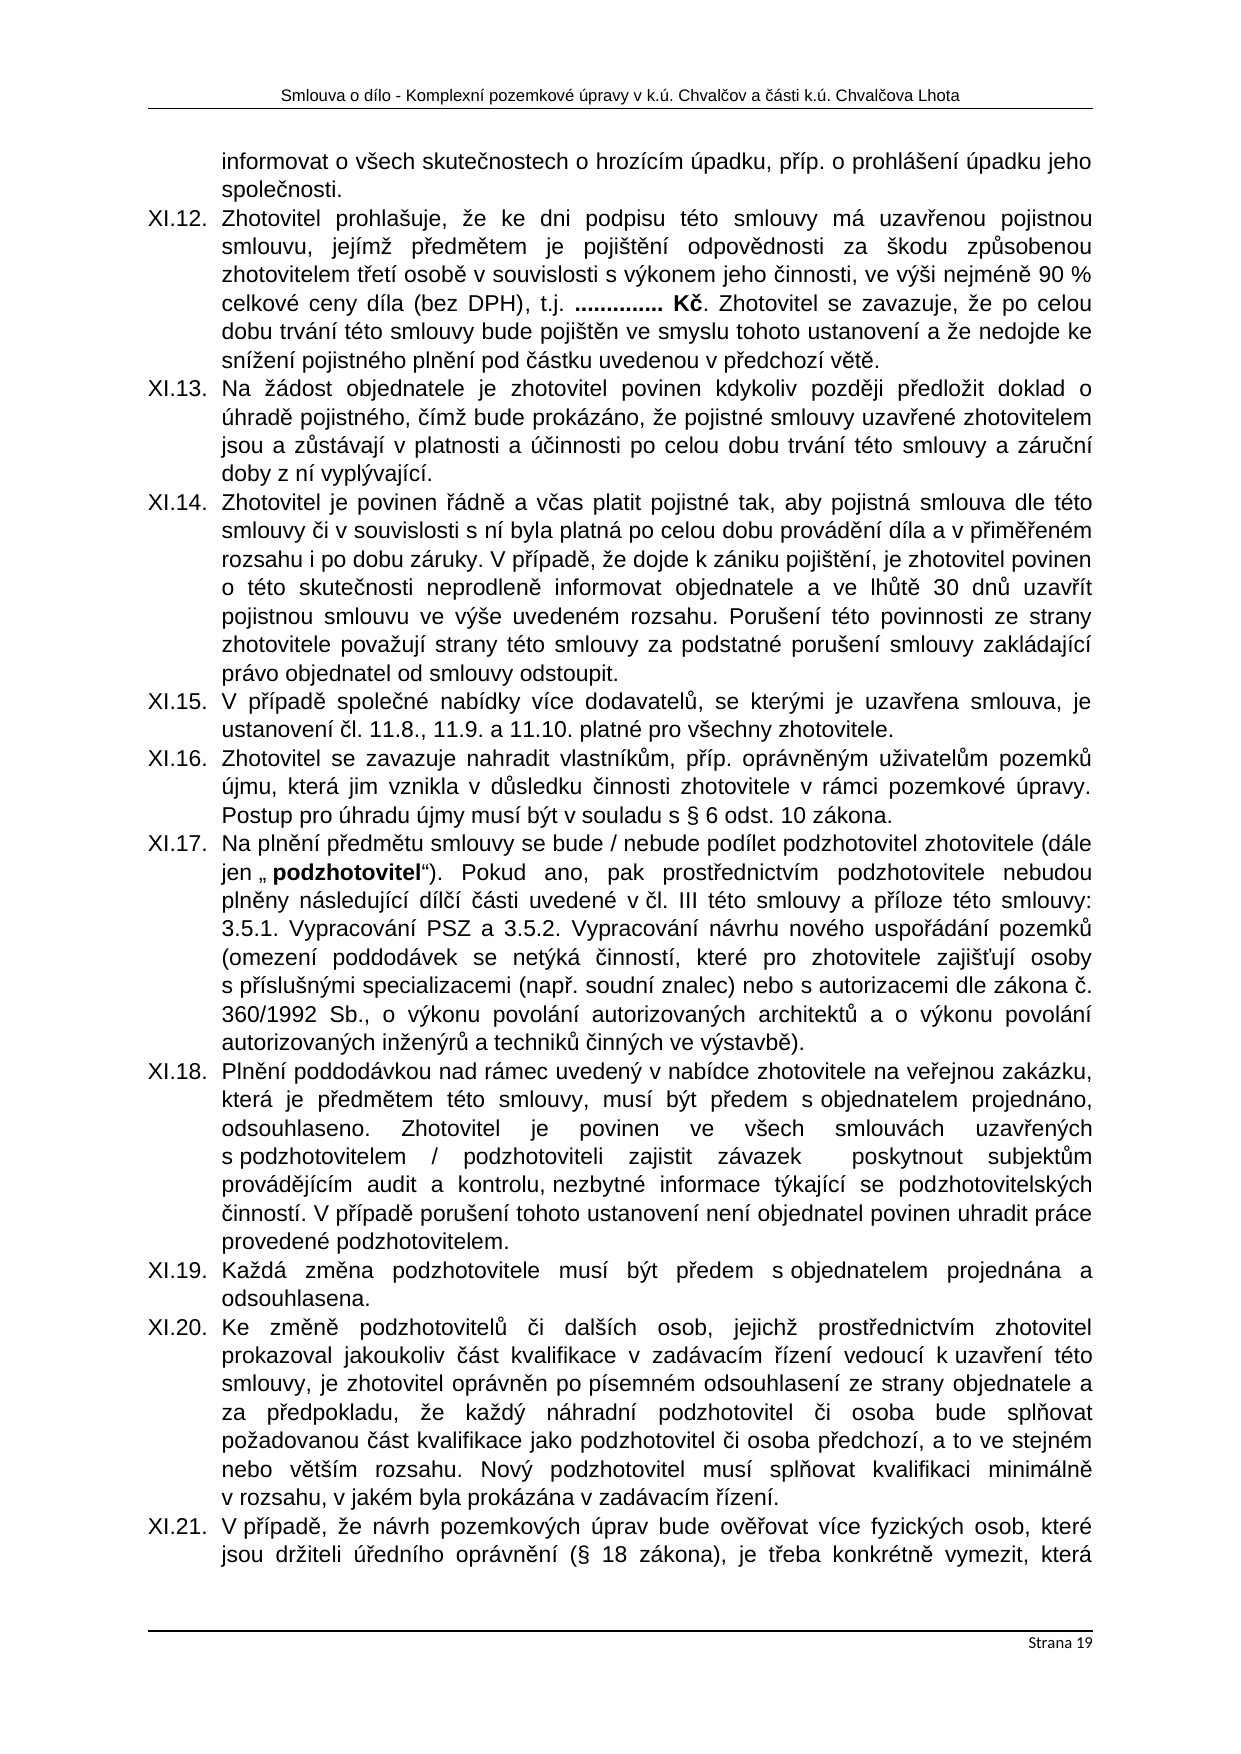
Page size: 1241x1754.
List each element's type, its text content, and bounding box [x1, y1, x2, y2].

list Zhotovitel je povinen řádně a včas platit pojistné tak, aby pojistná smlouva dle této smlouvy či v souvislosti s ní byla platná po celou dobu provádění díla a v přiměřeném rozsahu i po dobu záruky. V případě, že dojde k zániku pojištění, je zhotovitel povinen o této skutečnosti neprodleně informovat objednatele a ve lhůtě 30 dnů uzavřít pojistnou smlouvu ve výše uvedeném rozsahu. Porušení této povinnosti ze strany zhotovitele považují strany této smlouvy za podstatné porušení smlouvy zakládající právo objednatel od smlouvy odstoupit. [148, 489, 1093, 686]
list Každá změna podzhotovitele musí být předem s objednatelem projednána a odsouhlasena. [148, 1257, 1093, 1311]
list Zhotovitel prohlašuje, že ke dni podpisu této smlouvy má uzavřenou pojistnou smlouvu, jejímž předmětem je pojištění odpovědnosti za škodu způsobenou zhotovitelem třetí osobě v souvislosti s výkonem jeho činnosti, ve výši nejméně 90 % celkové ceny díla (bez DPH), t.j. .............. Kč. Zhotovitel se zavazuje, že po celou dobu trvání této smlouvy bude pojištěn ve smyslu tohoto ustanovení a že nedojde ke snížení pojistného plnění pod částku uvedenou v předchozí větě. [148, 204, 1093, 373]
list Plnění poddodávkou nad rámec uvedený v nabídce zhotovitele na veřejnou zakázku, která je předmětem této smlouvy, musí být předem s objednatelem projednáno, odsouhlaseno. Zhotovitel je povinen ve všech smlouvách uzavřených s podzhotovitelem / podzhotoviteli zajistit závazek poskytnout subjektům provádějícím audit a kontrolu, nezbytné informace týkající se podzhotovitelských činností. V případě porušení tohoto ustanovení není objednatel povinen uhradit práce provedené podzhotovitelem. [148, 1058, 1093, 1254]
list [148, 148, 1093, 202]
list Ke změně podzhotovitelů či dalších osob, jejichž prostřednictvím zhotovitel prokazoval jakoukoliv část kvalifikace v zadávacím řízení vedoucí k uzavření této smlouvy, je zhotovitel oprávněn po písemném odsouhlasení ze strany objednatele a za předpokladu, že každý náhradní podzhotovitel či osoba bude splňovat požadovanou část kvalifikace jako podzhotovitel či osoba předchozí, a to ve stejném nebo větším rozsahu. Nový podzhotovitel musí splňovat kvalifikaci minimálně v rozsahu, v jakém byla prokázána v zadávacím řízení. [148, 1313, 1093, 1511]
list Zhotovitel se zavazuje nahradit vlastníkům, příp. oprávněným uživatelům pozemků újmu, která jim vznikla v důsledku činnosti zhotovitele v rámci pozemkové úpravy. Postup pro úhradu újmy musí být v souladu s § 6 odst. 10 zákona. [148, 745, 1093, 828]
list V případě společné nabídky více dodavatelů, se kterými je uzavřena smlouva, je ustanovení čl. 11.8., 11.9. a 11.10. platné pro všechny zhotovitele. [148, 688, 1093, 743]
list Na plnění předmětu smlouvy se bude / nebude podílet podzhotovitel zhotovitele (dále jen „ podzhotovitel“). Pokud ano, pak prostřednictvím podzhotovitele nebudou plněny následující dílčí části uvedené v čl. III této smlouvy a příloze této smlouvy: 3.5.1. Vypracování PSZ a 3.5.2. Vypracování návrhu nového uspořádání pozemků (omezení poddodávek se netýká činností, které pro zhotovitele zajišťují osoby s příslušnými specializacemi (např. soudní znalec) nebo s autorizacemi dle zákona č. 360/1992 Sb., o výkonu povolání autorizovaných architektů a o výkonu povolání autorizovaných inženýrů a techniků činných ve výstavbě). [148, 830, 1093, 1056]
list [148, 1513, 1093, 1567]
list Na žádost objednatele je zhotovitel povinen kdykoliv později předložit doklad o úhradě pojistného, čímž bude prokázáno, že pojistné smlouvy uzavřené zhotovitelem jsou a zůstávají v platnosti a účinnosti po celou dobu trvání této smlouvy a záruční doby z ní vyplývající. [148, 375, 1093, 487]
